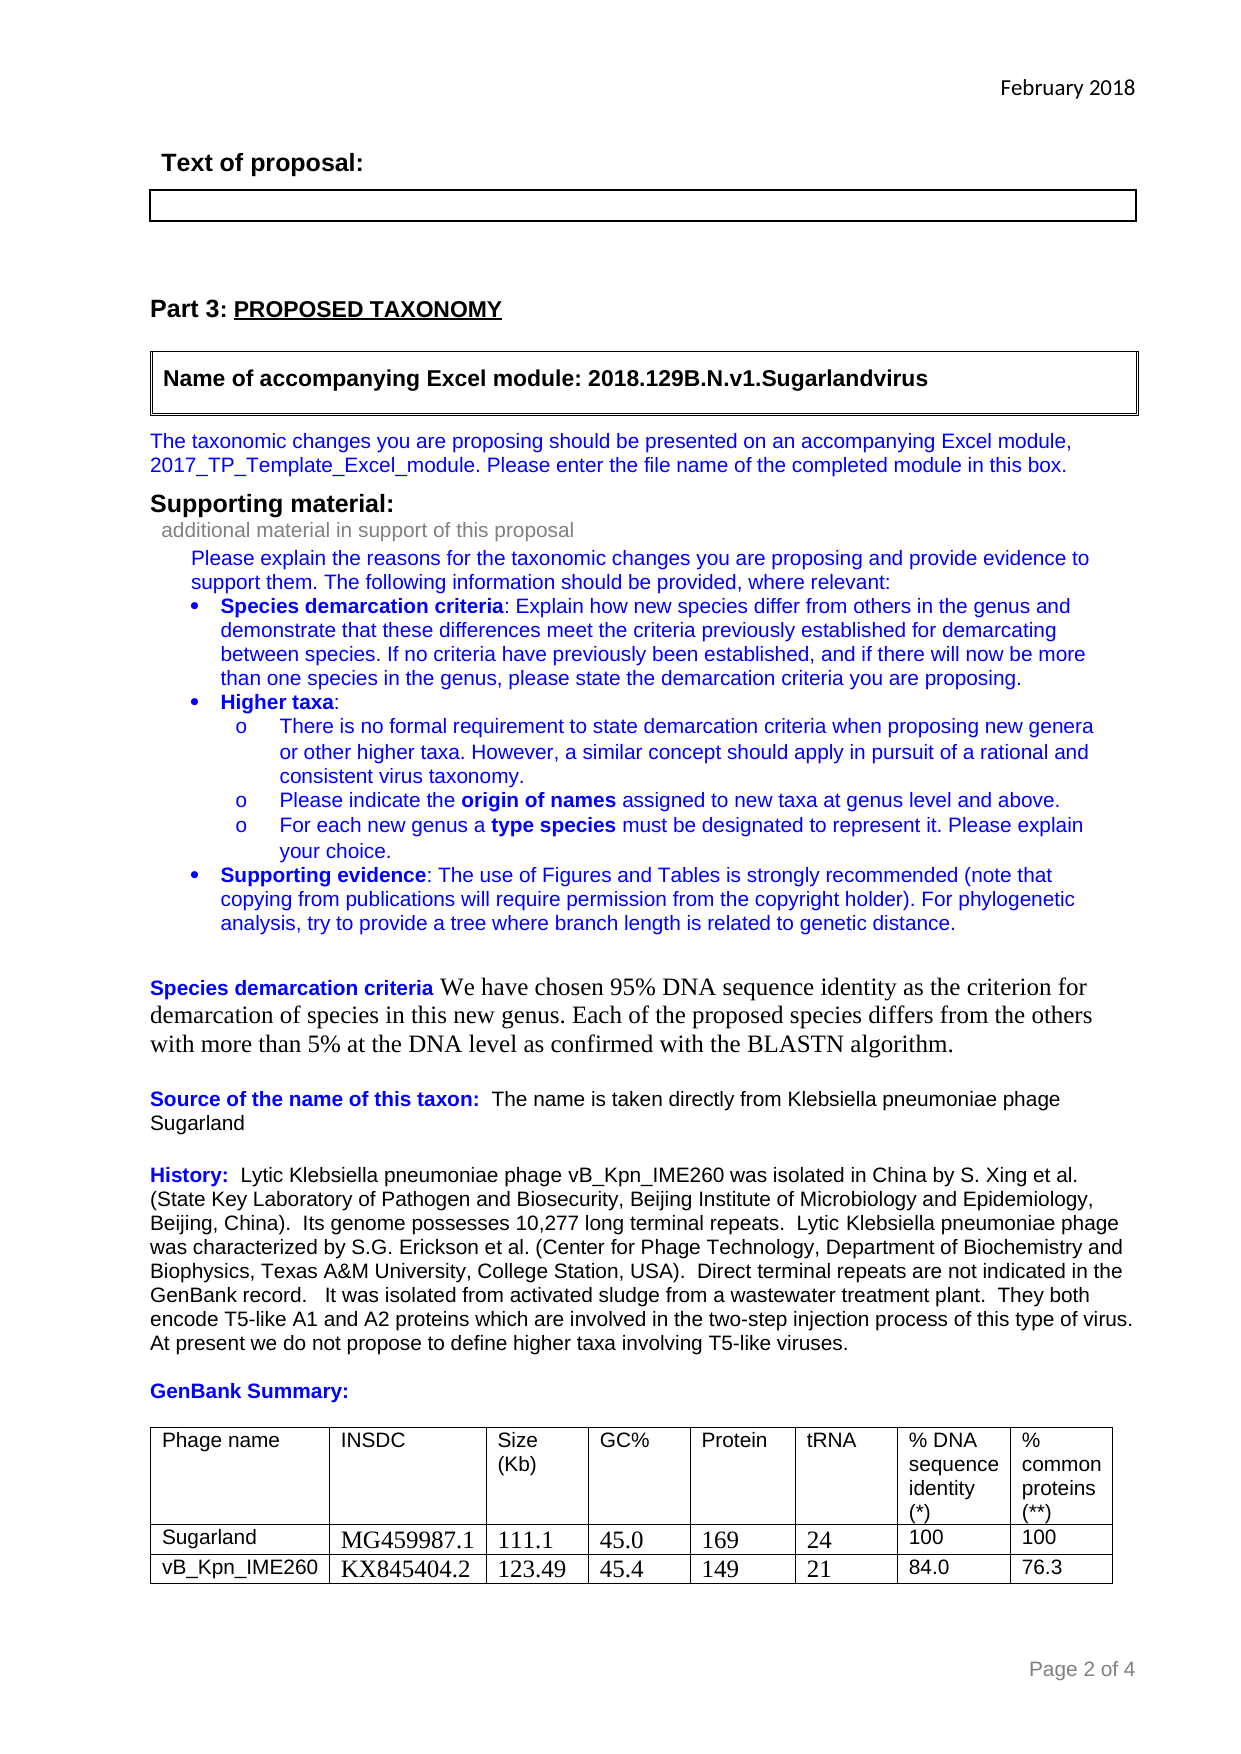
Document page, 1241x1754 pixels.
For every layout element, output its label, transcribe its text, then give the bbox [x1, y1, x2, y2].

table_cell [151, 191, 1135, 219]
table_header Name of accompanying Excel module: 2018.129B.N.v1.Sugarlandvirus [153, 352, 1136, 413]
table_header INSDC [330, 1428, 486, 1524]
table_cell 169 [691, 1525, 795, 1553]
table_cell 100 [1011, 1525, 1112, 1553]
table_cell 24 [796, 1525, 897, 1553]
table_cell Please explain the reasons for the taxonomic changes you are proposing and provide evidence to support them. The following information should be provided, where relevant: Species demarcation criteria: Explain how new species differ from others in the genus and demonstrate that these differences meet the criteria previously established for demarcating between species. If no criteria have previously been established, and if there will now be more than one species in the genus, please state the demarcation criteria you are proposing. Higher taxa: There is no formal requirement to state demarcation criteria when proposing new genera or other higher taxa. However, a similar concept should apply in pursuit of a rational and consistent virus taxonomy. Please indicate the origin of names assigned to new taxa at genus level and above. For each new genus a type species must be designated to represent it. Please explain your choice. Supporting evidence: The use of Figures and Tables is strongly recommended (note that copying from publications will require permission from the copyright holder). For phylogenetic analysis, try to provide a tree where branch length is related to genetic distance. [150, 546, 1111, 972]
text The taxonomic changes you are proposing should be presented on an accompanying Excel module, 2017_TP_Template_Excel_module. Please enter the file name of the completed module in this box. [150, 429, 1135, 477]
table_cell 21 [796, 1555, 897, 1583]
text Source of the name of this taxon: The name is taken directly from Klebsiella pneumoniae phage Sugarland [150, 1087, 1135, 1134]
table_cell 45.4 [589, 1555, 690, 1583]
table_header tRNA [796, 1428, 897, 1524]
table_header additional material in support of this proposal [150, 518, 1111, 546]
table_header % DNA sequence identity (*) [898, 1428, 1010, 1524]
text Species demarcation criteria We have chosen 95% DNA sequence identity as the criterion for demarcation of species in this new genus. Each of the proposed species differs from the others with more than 5% at the DNA level as confirmed with the BLASTN algorithm. [150, 972, 1135, 1058]
table_cell 45.0 [589, 1525, 690, 1553]
text Part 3: PROPOSED TAXONOMY [150, 293, 1135, 322]
table_cell vB_Kpn_IME260 [151, 1555, 329, 1583]
text History: Lytic Klebsiella pneumoniae phage vB_Kpn_IME260 was isolated in China by S. Xing et al. (State Key Laboratory of Pathogen and Biosecurity, Beijing Institute of Microbiology and Epidemiology, [150, 1163, 1135, 1211]
text GenBank Summary: [150, 1379, 1135, 1403]
table_cell 149 [691, 1555, 795, 1583]
table_cell 76.3 [1011, 1555, 1112, 1583]
table_cell Sugarland [151, 1525, 329, 1553]
table_header % common proteins (**) [1011, 1428, 1112, 1524]
table_cell 111.1 [487, 1525, 588, 1553]
table_cell 84.0 [898, 1555, 1010, 1583]
table_cell MG459987.1 [330, 1525, 486, 1553]
text Beijing, China). Its genome possesses 10,277 long terminal repeats. Lytic Klebsiella pneumoniae phage was characterized by S.G. Erickson et al. (Center for Phage Technology, Department of Biochemistry and Biophysics, Texas A&M University, College Station, USA). Direct terminal repeats are not indicated in the GenBank record. It was isolated from activated sludge from a wastewater treatment plant. They both encode T5-like A1 and A2 proteins which are involved in the two-step injection process of this type of virus. At present we do not propose to define higher taxa involving T5-like viruses. [150, 1211, 1135, 1355]
table_header Text of proposal: [150, 135, 1136, 189]
table_header Phage name [151, 1428, 329, 1524]
text Supporting material: [150, 489, 1135, 518]
table_cell KX845404.2 [330, 1555, 486, 1583]
table_header Size (Kb) [487, 1428, 588, 1524]
table_header Protein [691, 1428, 795, 1524]
table_cell 123.49 [487, 1555, 588, 1583]
table_header GC% [589, 1428, 690, 1524]
table_cell 100 [898, 1525, 1010, 1553]
